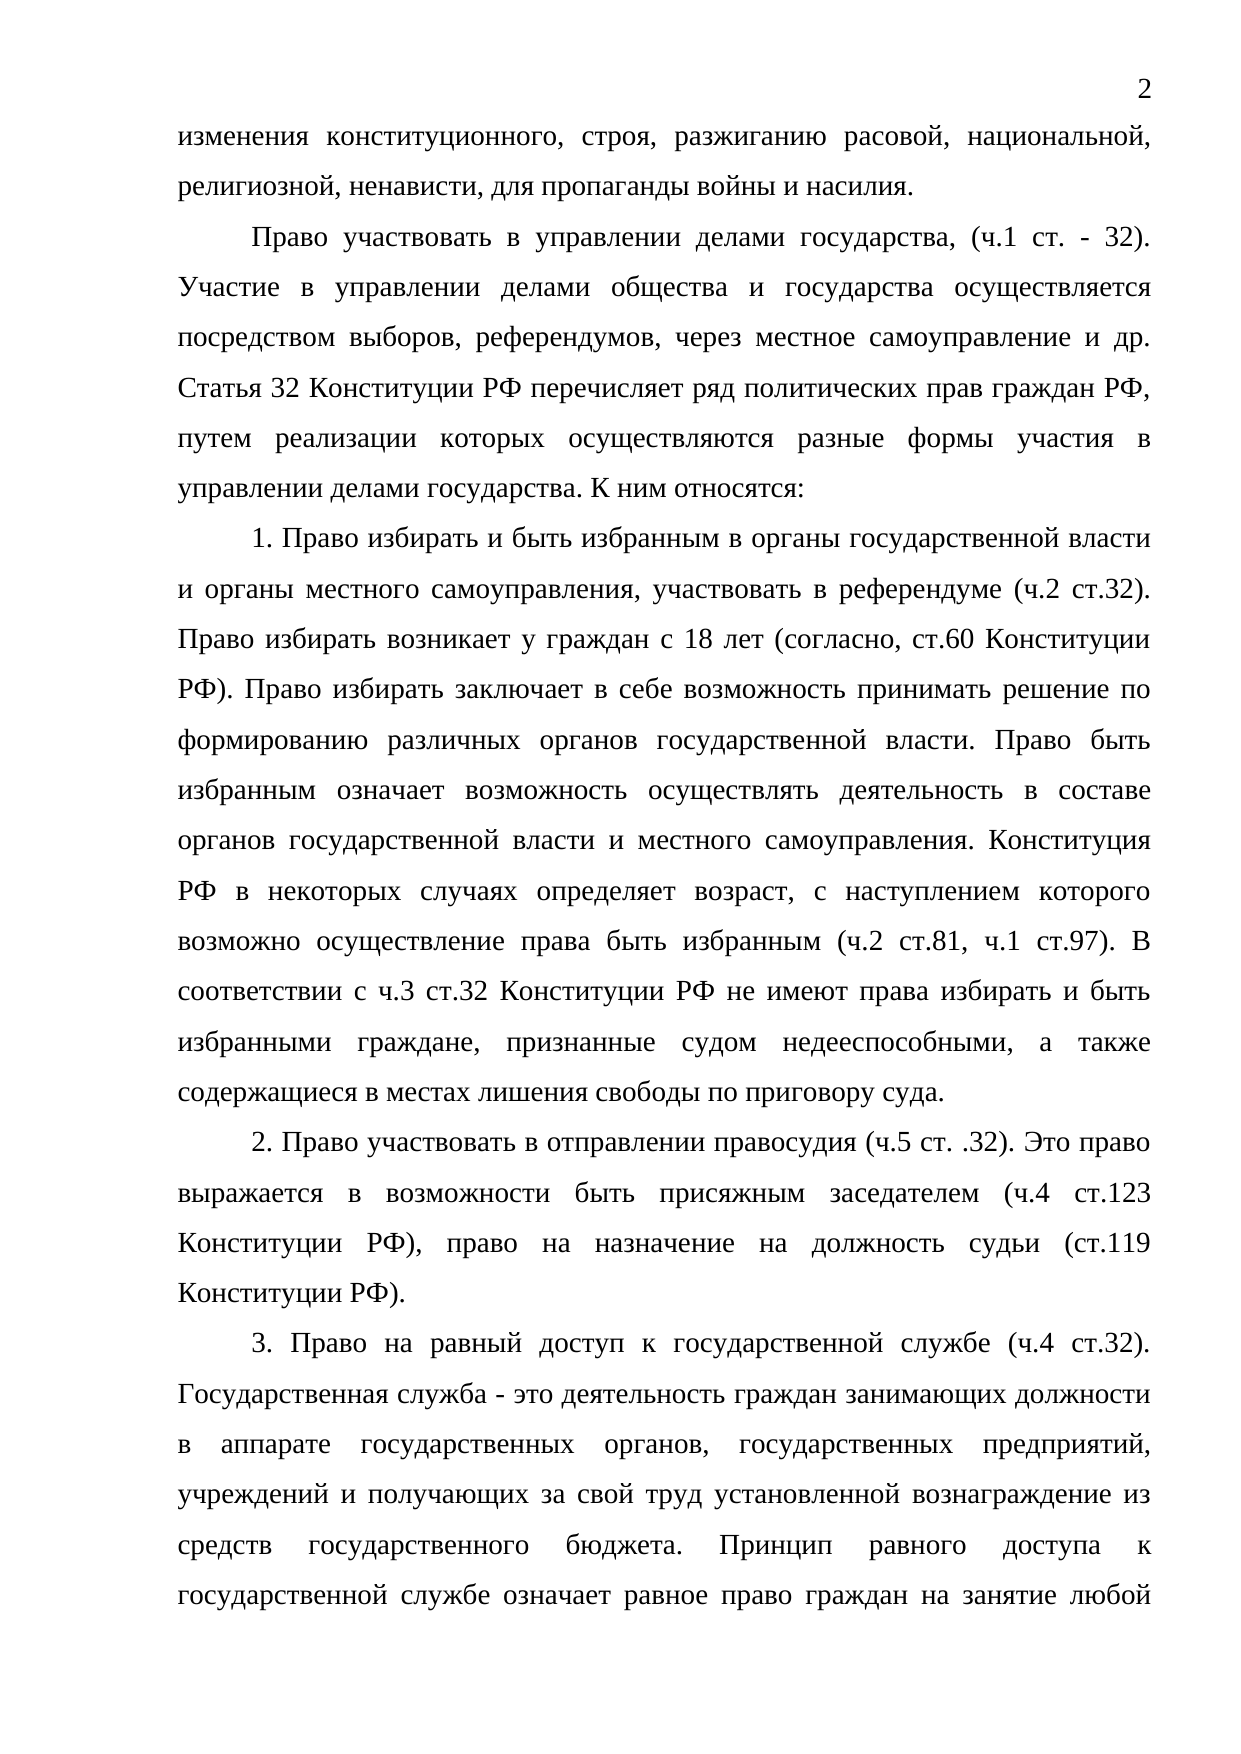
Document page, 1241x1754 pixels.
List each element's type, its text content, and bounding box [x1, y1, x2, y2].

text 1. Право избирать и быть избранным в органы государственной власти и органы местного самоуправления, участвовать в референдуме (ч.2 ст.32). Право избирать возникает у граждан с 18 лет (согласно, ст.60 Конституции РФ). Право избирать заключает в себе возможность принимать решение по формированию различных органов государственной власти. Право быть избранным означает возможность осуществлять деятельность в составе органов государственной власти и местного самоуправления. Конституция РФ в некоторых случаях определяет возраст, с наступлением которого возможно осуществление права быть избранным (ч.2 ст.81, ч.1 ст.97). В соответствии с ч.3 ст.32 Конституции РФ не имеют права избирать и быть избранными граждане, признанные судом недееспособными, а также содержащиеся в местах лишения свободы по приговору суда. [177, 521, 1152, 1108]
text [177, 118, 1152, 202]
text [177, 1326, 1152, 1611]
text 2. Право участвовать в отправлении правосудия (ч.5 ст. .32). Это право выражается в возможности быть присяжным заседателем (ч.4 ст.123 Конституции РФ), право на назначение на должность судьи (ст.119 Конституции РФ). [177, 1124, 1152, 1309]
text Право участвовать в управлении делами государства, (ч.1 ст. - 32). Участие в управлении делами общества и государства осуществляется посредством выборов, референдумов, через местное самоуправление и др. Статья 32 Конституции РФ перечисляет ряд политических прав граждан РФ, путем реализации которых осуществляются разные формы участия в управлении делами государства. К ним относятся: [177, 219, 1152, 504]
